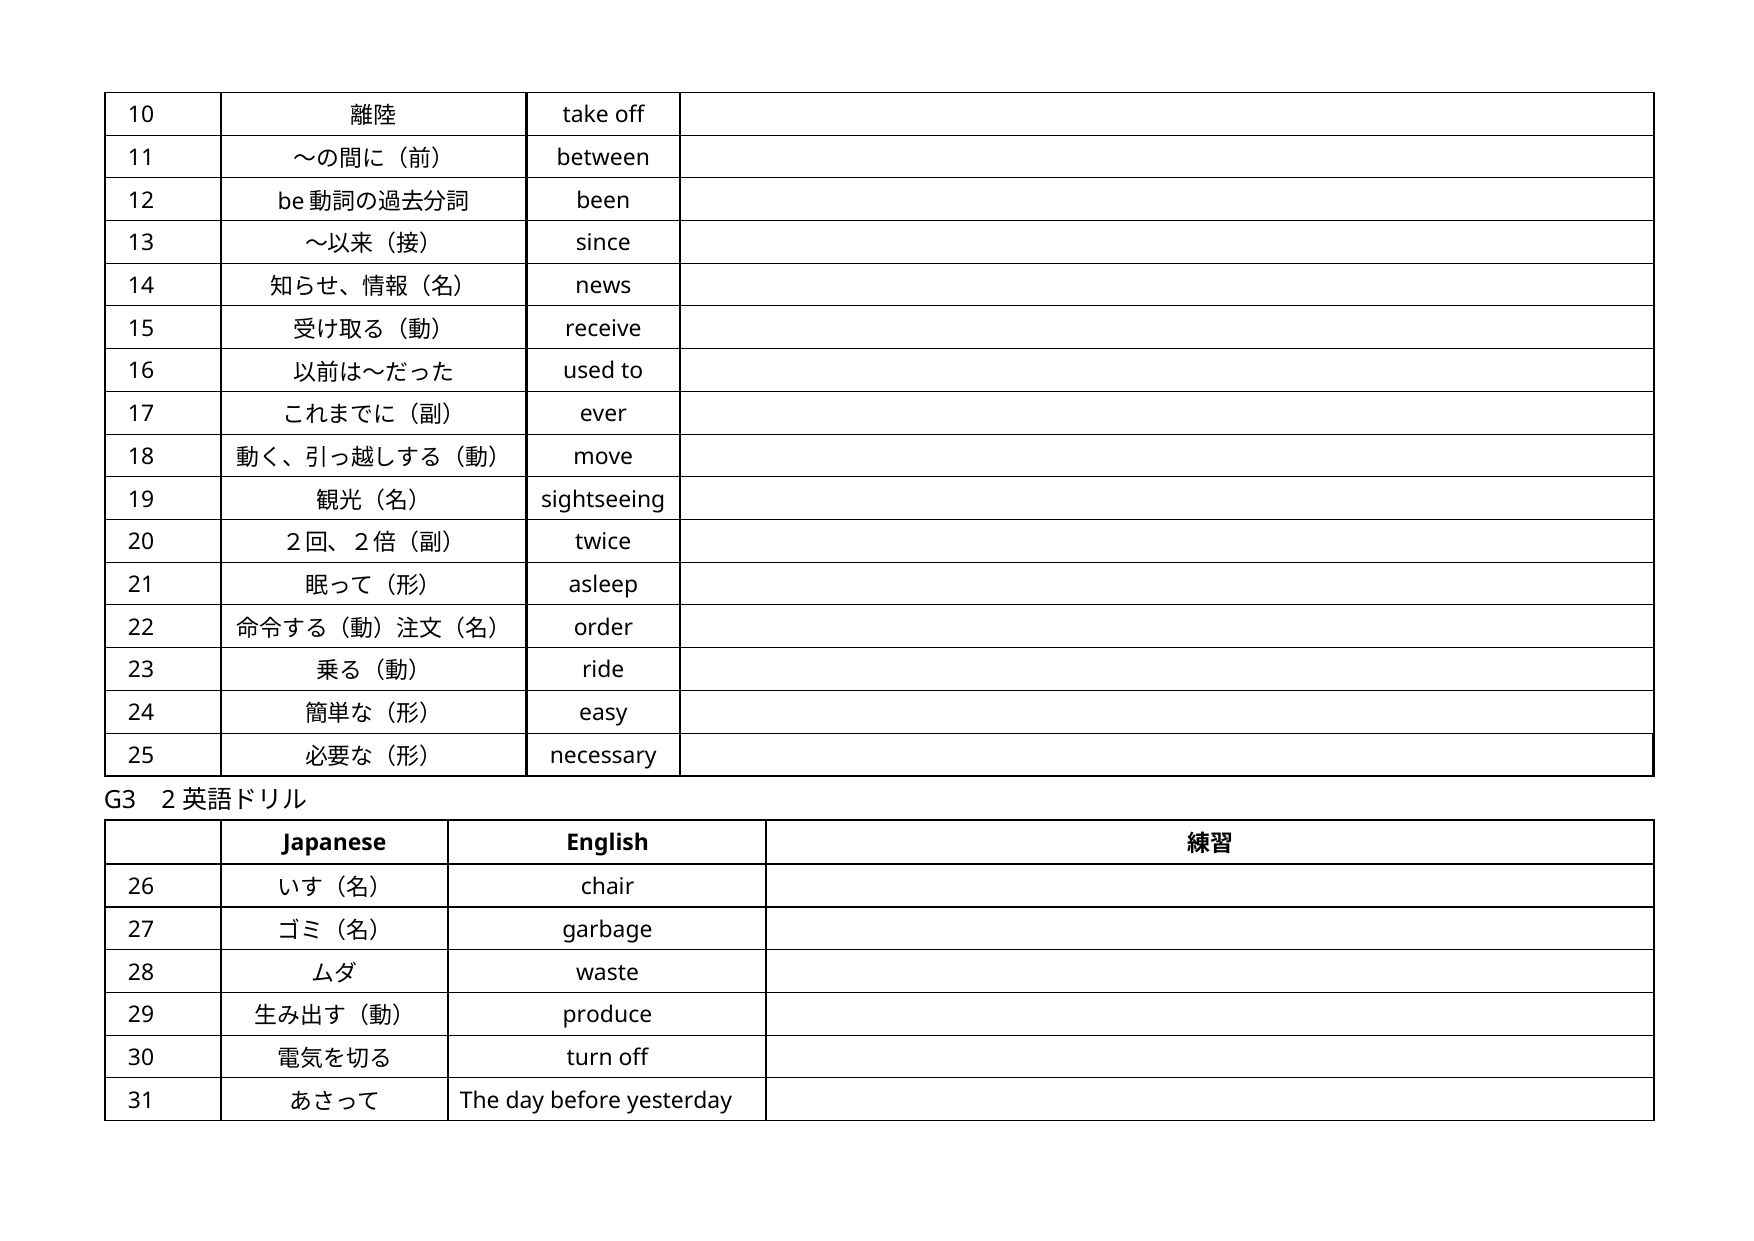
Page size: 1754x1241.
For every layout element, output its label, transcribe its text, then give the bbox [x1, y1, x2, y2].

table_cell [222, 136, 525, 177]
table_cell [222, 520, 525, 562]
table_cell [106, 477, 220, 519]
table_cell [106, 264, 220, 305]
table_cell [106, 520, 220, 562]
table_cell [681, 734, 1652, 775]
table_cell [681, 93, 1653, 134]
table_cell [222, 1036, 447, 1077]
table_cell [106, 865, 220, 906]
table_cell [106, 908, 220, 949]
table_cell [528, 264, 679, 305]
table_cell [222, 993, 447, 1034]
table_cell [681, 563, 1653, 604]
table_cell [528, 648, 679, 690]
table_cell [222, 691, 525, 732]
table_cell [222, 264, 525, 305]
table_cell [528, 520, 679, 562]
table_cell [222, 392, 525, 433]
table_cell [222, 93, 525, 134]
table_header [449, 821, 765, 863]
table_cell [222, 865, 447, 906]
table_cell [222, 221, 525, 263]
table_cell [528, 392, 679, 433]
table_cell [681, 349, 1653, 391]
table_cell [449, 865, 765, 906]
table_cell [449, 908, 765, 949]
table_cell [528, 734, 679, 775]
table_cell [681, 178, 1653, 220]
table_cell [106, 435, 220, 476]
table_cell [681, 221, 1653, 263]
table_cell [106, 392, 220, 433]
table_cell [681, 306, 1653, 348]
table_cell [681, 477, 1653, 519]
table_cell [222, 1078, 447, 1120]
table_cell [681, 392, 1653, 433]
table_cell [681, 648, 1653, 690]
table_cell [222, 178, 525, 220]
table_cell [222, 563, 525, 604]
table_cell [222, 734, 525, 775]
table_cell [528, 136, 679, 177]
text G3 2 英語ドリル [103, 777, 1668, 819]
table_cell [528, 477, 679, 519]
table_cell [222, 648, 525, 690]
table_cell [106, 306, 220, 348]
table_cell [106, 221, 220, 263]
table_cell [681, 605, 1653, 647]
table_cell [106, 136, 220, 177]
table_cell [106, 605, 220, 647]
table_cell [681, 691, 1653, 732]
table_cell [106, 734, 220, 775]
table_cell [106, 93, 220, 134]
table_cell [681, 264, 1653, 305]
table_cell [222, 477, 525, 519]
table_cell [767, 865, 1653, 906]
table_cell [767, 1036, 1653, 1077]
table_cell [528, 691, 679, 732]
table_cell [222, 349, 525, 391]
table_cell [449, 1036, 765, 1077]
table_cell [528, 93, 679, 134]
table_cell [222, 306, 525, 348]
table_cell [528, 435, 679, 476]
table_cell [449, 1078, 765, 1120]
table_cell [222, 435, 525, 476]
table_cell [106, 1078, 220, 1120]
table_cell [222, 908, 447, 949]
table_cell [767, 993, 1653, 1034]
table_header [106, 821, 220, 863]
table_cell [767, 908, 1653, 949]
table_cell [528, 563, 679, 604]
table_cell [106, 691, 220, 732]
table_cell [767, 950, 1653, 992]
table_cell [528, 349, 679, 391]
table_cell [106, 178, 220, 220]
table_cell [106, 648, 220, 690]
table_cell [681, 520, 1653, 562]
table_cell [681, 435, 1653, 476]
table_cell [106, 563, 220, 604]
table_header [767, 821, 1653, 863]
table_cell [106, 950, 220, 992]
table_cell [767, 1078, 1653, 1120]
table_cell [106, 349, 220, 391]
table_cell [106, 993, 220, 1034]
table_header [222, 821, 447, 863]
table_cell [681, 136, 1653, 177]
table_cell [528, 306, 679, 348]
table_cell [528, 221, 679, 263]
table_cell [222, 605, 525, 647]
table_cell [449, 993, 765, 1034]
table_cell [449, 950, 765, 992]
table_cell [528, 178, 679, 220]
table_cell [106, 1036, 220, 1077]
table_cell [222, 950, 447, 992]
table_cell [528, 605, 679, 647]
